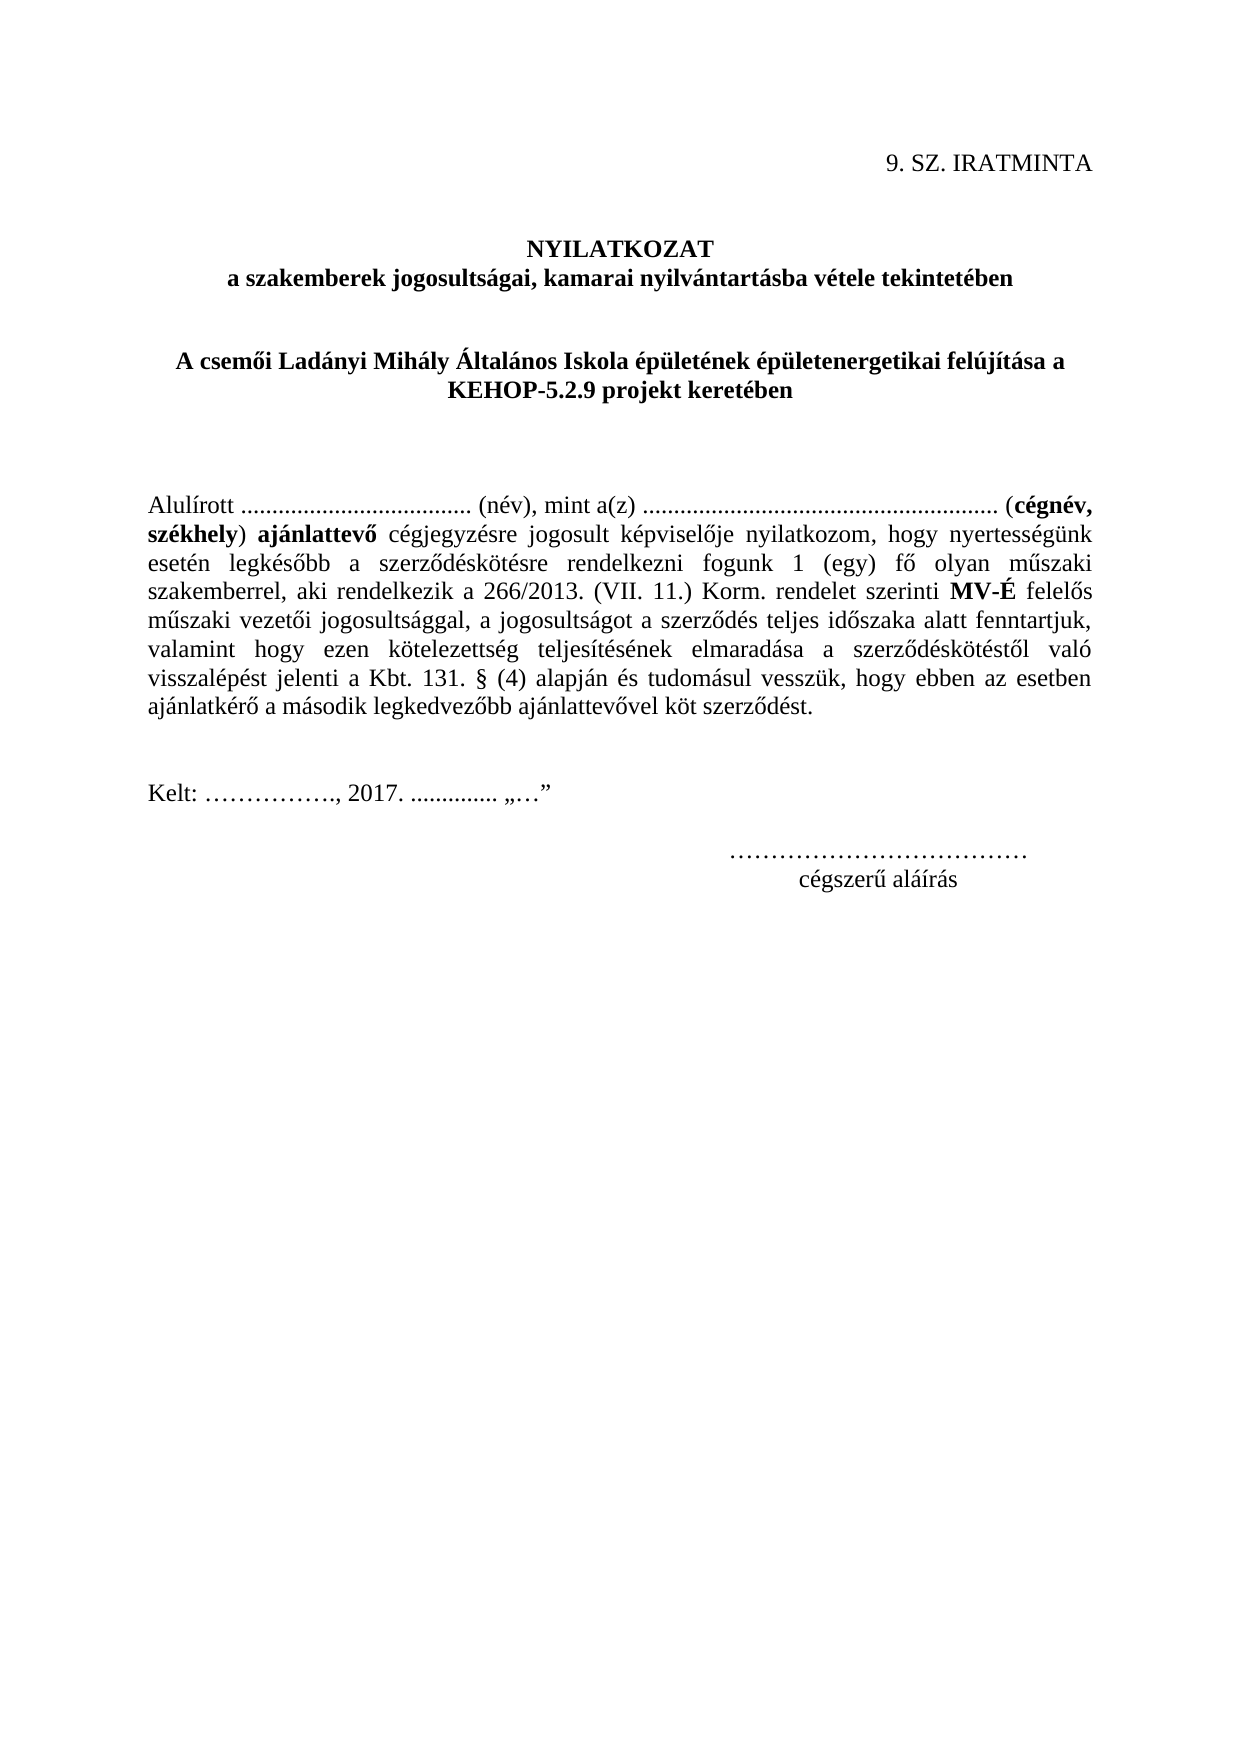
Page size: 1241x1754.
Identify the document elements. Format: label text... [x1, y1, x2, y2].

text ……………………………… [664, 835, 1093, 864]
text 9. SZ. IRATMINTA [413, 148, 1093, 176]
text A csemői Ladányi Mihály Általános Iskola épületének épületenergetikai felújítása a KEHOP-5.2.9 projekt keretében [148, 346, 1093, 404]
text a szakemberek jogosultságai, kamarai nyilvántartásba vétele tekintetében [148, 263, 1093, 291]
text cégszerű aláírás [664, 864, 1093, 893]
text Kelt: ……………., 2017. .............. „…” [148, 778, 1093, 806]
text Alulírott ..................................... (név), mint a(z) ......................................................... (cégnév, székhely) ajánlattevő cégjegyzésre jogosult képviselője nyilatkozom, hogy nyertességünk esetén legkésőbb a szerződéskötésre rendelkezni fogunk 1 (egy) fő olyan műszaki szakemberrel, aki rendelkezik a 266/2013. (VII. 11.) Korm. rendelet szerinti MV-É felelős műszaki vezetői jogosultsággal, a jogosultságot a szerződés teljes időszaka alatt fenntartjuk, valamint hogy ezen kötelezettség teljesítésének elmaradása a szerződéskötéstől való visszalépést jelenti a Kbt. 131. § (4) alapján és tudomásul vesszük, hogy ebben az esetben ajánlatkérő a második legkedvezőbb ajánlattevővel köt szerződést. [148, 490, 1093, 720]
text NYILATKOZAT [148, 234, 1093, 263]
